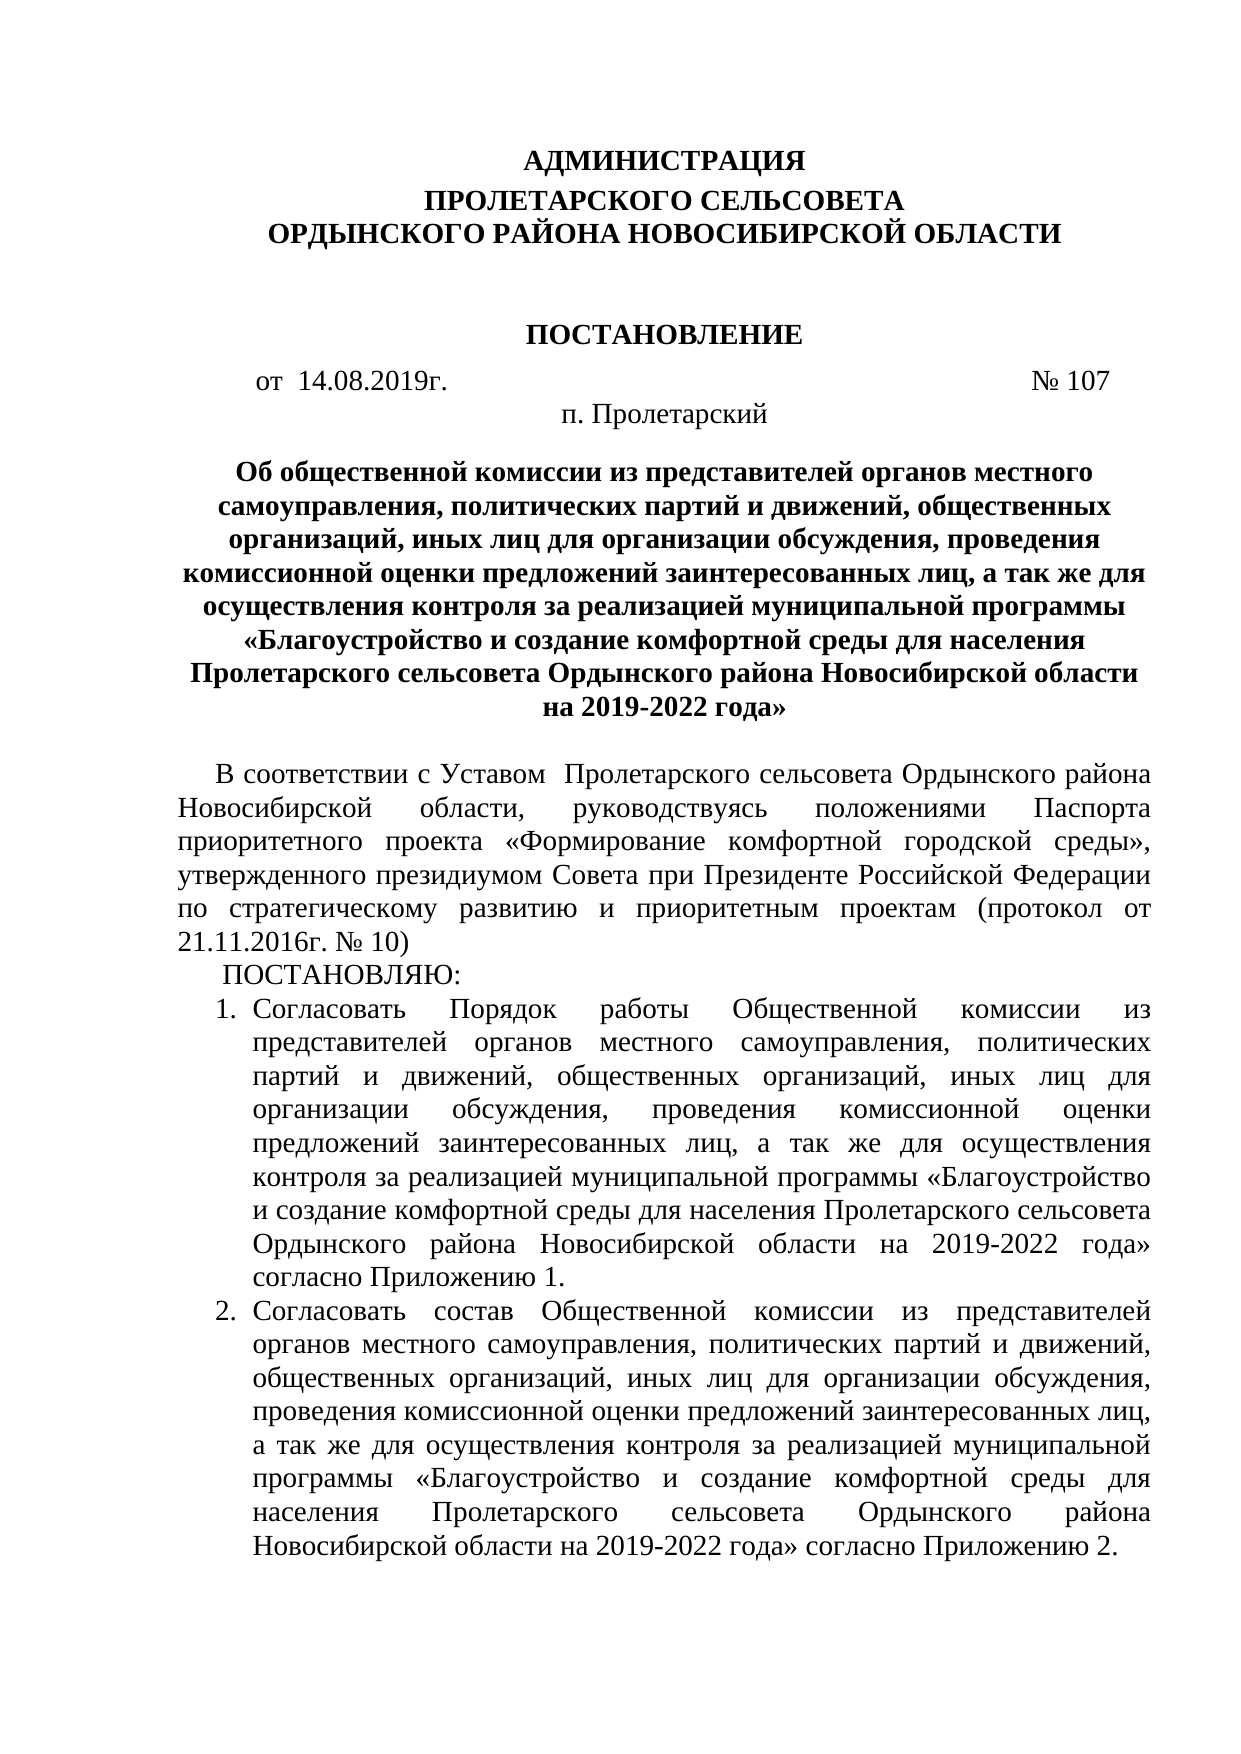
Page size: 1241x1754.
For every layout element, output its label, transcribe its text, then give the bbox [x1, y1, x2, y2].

text ПОСТАНОВЛЯЮ: [177, 957, 1152, 991]
text Ордынского района Новосибирской областИ [177, 216, 1152, 250]
subtitle администрация [177, 143, 1152, 177]
list Согласовать состав Общественной комиссии из представителей органов местного самоуправления, политических партий и движений, общественных организаций, иных лиц для организации обсуждения, проведения комиссионной оценки предложений заинтересованных лиц, а так же для осуществления контроля за реализацией муниципальной программы «Благоустройство и создание комфортной среды для населения Пролетарского сельсовета Ордынского района Новосибирской области на 2019-2022 года» согласно Приложению 2. [215, 1293, 1152, 1561]
text В соответствии с Уставом Пролетарского сельсовета Ордынского района Новосибирской области, руководствуясь положениями Паспорта приоритетного проекта «Формирование комфортной городской среды», утвержденного президиумом Совета при Президенте Российской Федерации по стратегическому развитию и приоритетным проектам (протокол от 21.11.2016г. № 10) [177, 756, 1152, 957]
text п. Пролетарский [177, 397, 1152, 430]
text ПРОЛЕТАРСКОГО СЕЛЬСОВЕТА [177, 183, 1152, 216]
text Об общественной комиссии из представителей органов местного самоуправления, политических партий и движений, общественных организаций, иных лиц для организации обсуждения, проведения комиссионной оценки предложений заинтересованных лиц, а так же для осуществления контроля за реализацией муниципальной программы «Благоустройство и создание комфортной среды для населения Пролетарского сельсовета Ордынского района Новосибирской области на 2019-2022 года» [177, 454, 1152, 723]
text ПОСТАНОВЛЕНИЕ [177, 317, 1152, 351]
subtitle от 14.08.2019г. № 107 [177, 363, 1152, 397]
list Согласовать Порядок работы Общественной комиссии из представителей органов местного самоуправления, политических партий и движений, общественных организаций, иных лиц для организации обсуждения, проведения комиссионной оценки предложений заинтересованных лиц, а так же для осуществления контроля за реализацией муниципальной программы «Благоустройство и создание комфортной среды для населения Пролетарского сельсовета Ордынского района Новосибирской области на 2019-2022 года» согласно Приложению 1. [215, 991, 1152, 1293]
